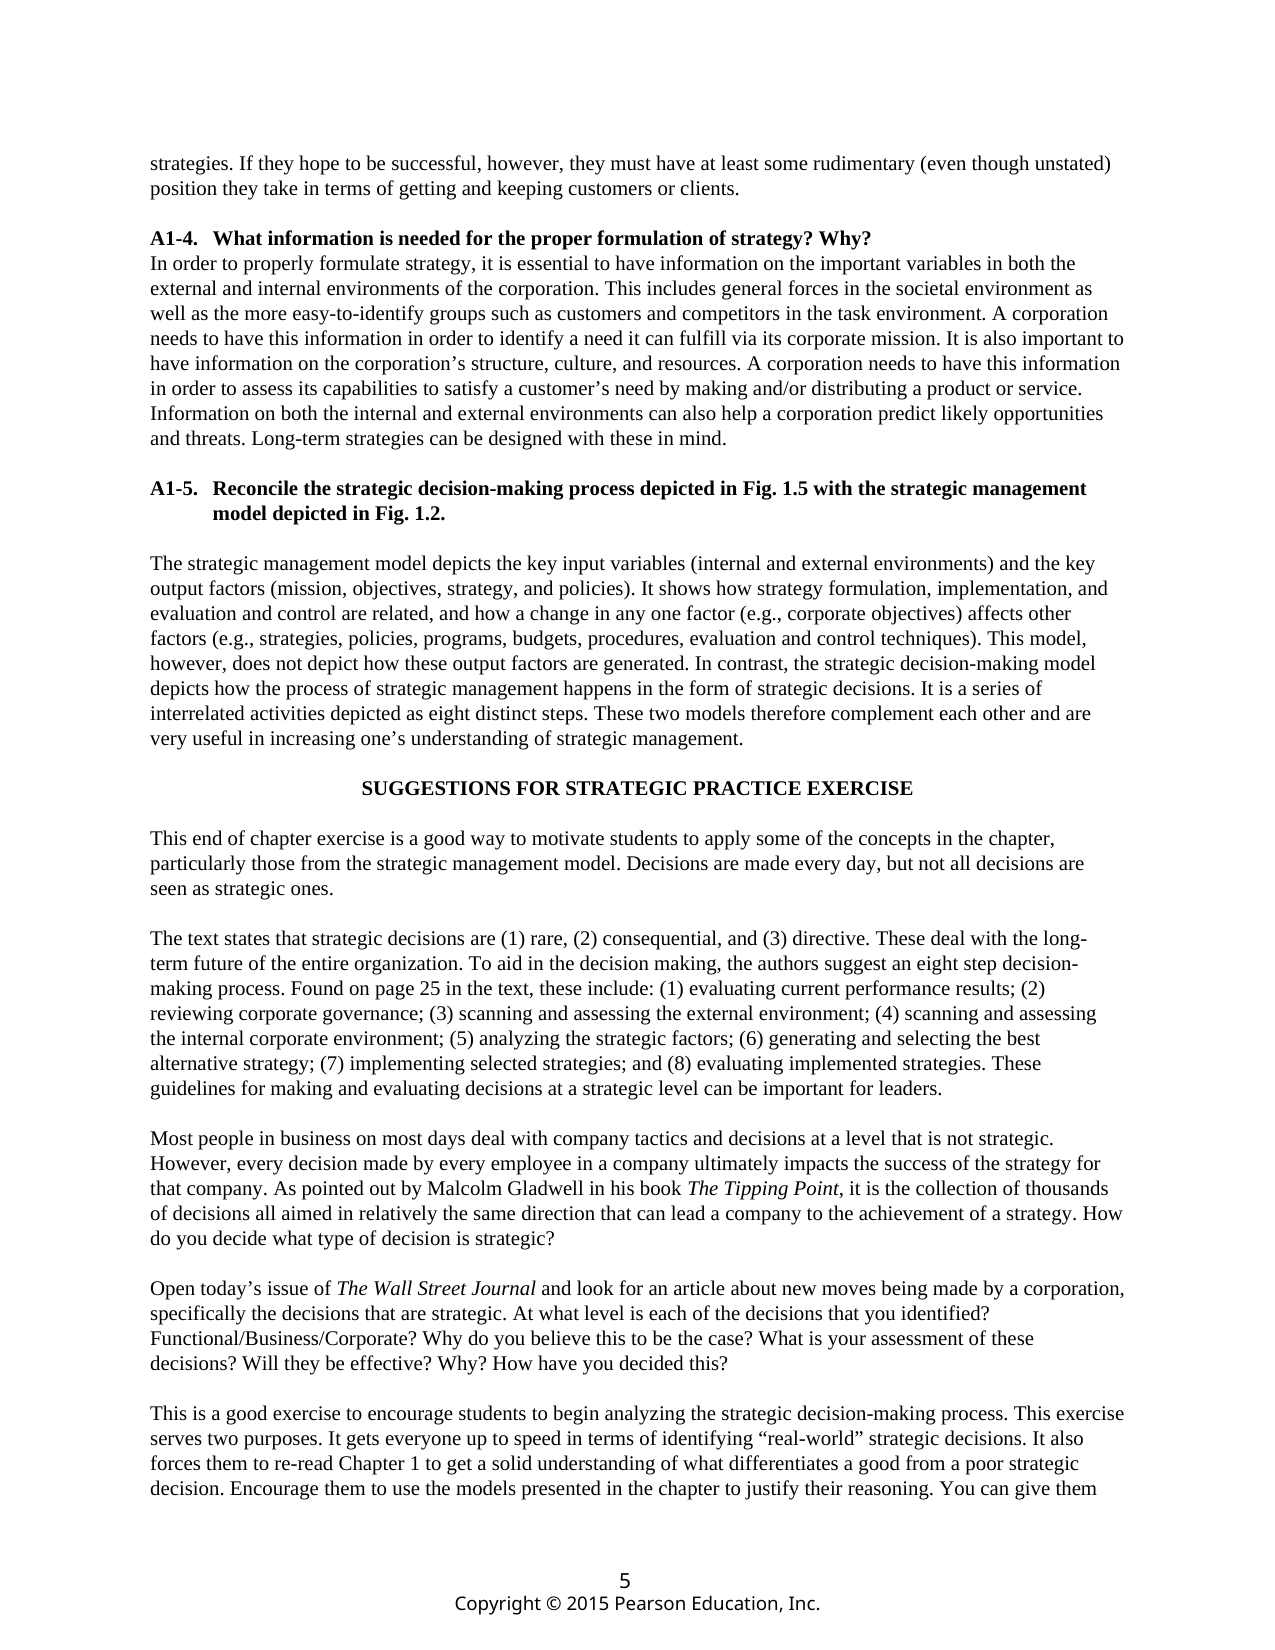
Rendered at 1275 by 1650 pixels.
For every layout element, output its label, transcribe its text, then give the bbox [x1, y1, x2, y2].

text In order to properly formulate strategy, it is essential to have information on the important variables in both the external and internal environments of the corporation. This includes general forces in the societal environment as well as the more easy-to-identify groups such as customers and competitors in the task environment. A corporation needs to have this information in order to identify a need it can fulfill via its corporate mission. It is also important to have information on the corporation’s structure, culture, and resources. A corporation needs to have this information in order to assess its capabilities to satisfy a customer’s need by making and/or distributing a product or service. Information on both the internal and external environments can also help a corporation predict likely opportunities and threats. Long-term strategies can be designed with these in mind. [150, 250, 1125, 450]
text This end of chapter exercise is a good way to motivate students to apply some of the concepts in the chapter, particularly those from the strategic management model. Decisions are made every day, but not all decisions are seen as strategic ones. [150, 825, 1125, 900]
text Open today’s issue of The Wall Street Journal and look for an article about new moves being made by a corporation, specifically the decisions that are strategic. At what level is each of the decisions that you identified? Functional/Business/Corporate? Why do you believe this to be the case? What is your assessment of these decisions? Will they be effective? Why? How have you decided this? [150, 1275, 1125, 1375]
text SUGGESTIONS FOR STRATEGIC PRACTICE EXERCISE [150, 775, 1125, 800]
text The text states that strategic decisions are (1) rare, (2) consequential, and (3) directive. These deal with the long-term future of the entire organization. To aid in the decision making, the authors suggest an eight step decision-making process. Found on page 25 in the text, these include: (1) evaluating current performance results; (2) reviewing corporate governance; (3) scanning and assessing the external environment; (4) scanning and assessing the internal corporate environment; (5) analyzing the strategic factors; (6) generating and selecting the best alternative strategy; (7) implementing selected strategies; and (8) evaluating implemented strategies. These guidelines for making and evaluating decisions at a strategic level can be important for leaders. [150, 925, 1125, 1100]
text A1-4. What information is needed for the proper formulation of strategy? Why? [150, 225, 1125, 250]
text A1-5. Reconcile the strategic decision-making process depicted in Fig. 1.5 with the strategic management model depicted in Fig. 1.2. [150, 475, 1125, 525]
text The strategic management model depicts the key input variables (internal and external environments) and the key output factors (mission, objectives, strategy, and policies). It shows how strategy formulation, implementation, and evaluation and control are related, and how a change in any one factor (e.g., corporate objectives) affects other factors (e.g., strategies, policies, programs, budgets, procedures, evaluation and control techniques). This model, however, does not depict how these output factors are generated. In contrast, the strategic decision-making model depicts how the process of strategic management happens in the form of strategic decisions. It is a series of interrelated activities depicted as eight distinct steps. These two models therefore complement each other and are very useful in increasing one’s understanding of strategic management. [150, 550, 1125, 750]
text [150, 150, 1125, 200]
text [150, 1400, 1125, 1500]
text Most people in business on most days deal with company tactics and decisions at a level that is not strategic. However, every decision made by every employee in a company ultimately impacts the success of the strategy for that company. As pointed out by Malcolm Gladwell in his book The Tipping Point, it is the collection of thousands of decisions all aimed in relatively the same direction that can lead a company to the achievement of a strategy. How do you decide what type of decision is strategic? [150, 1125, 1125, 1250]
